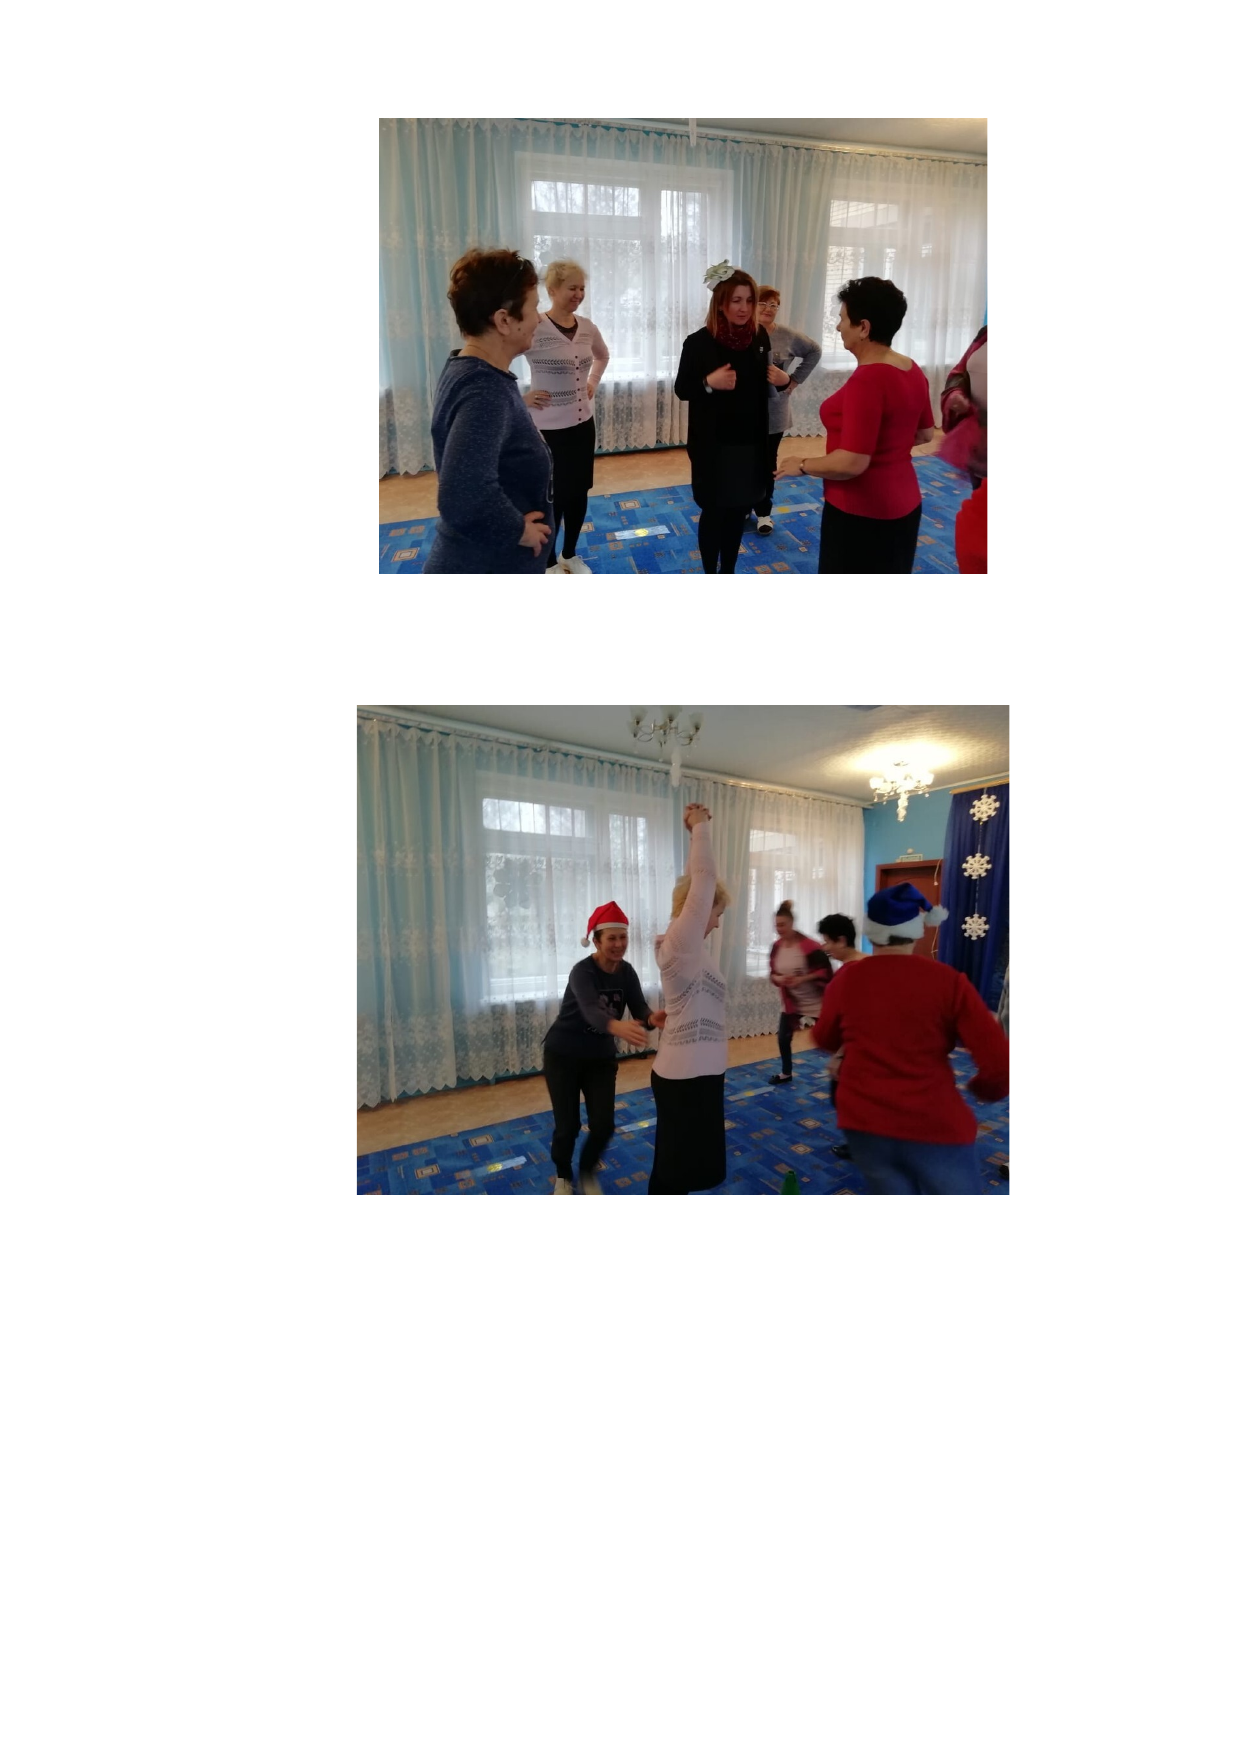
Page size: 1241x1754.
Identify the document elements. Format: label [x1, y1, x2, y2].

picture [379, 118, 988, 574]
picture [356, 705, 1010, 1195]
